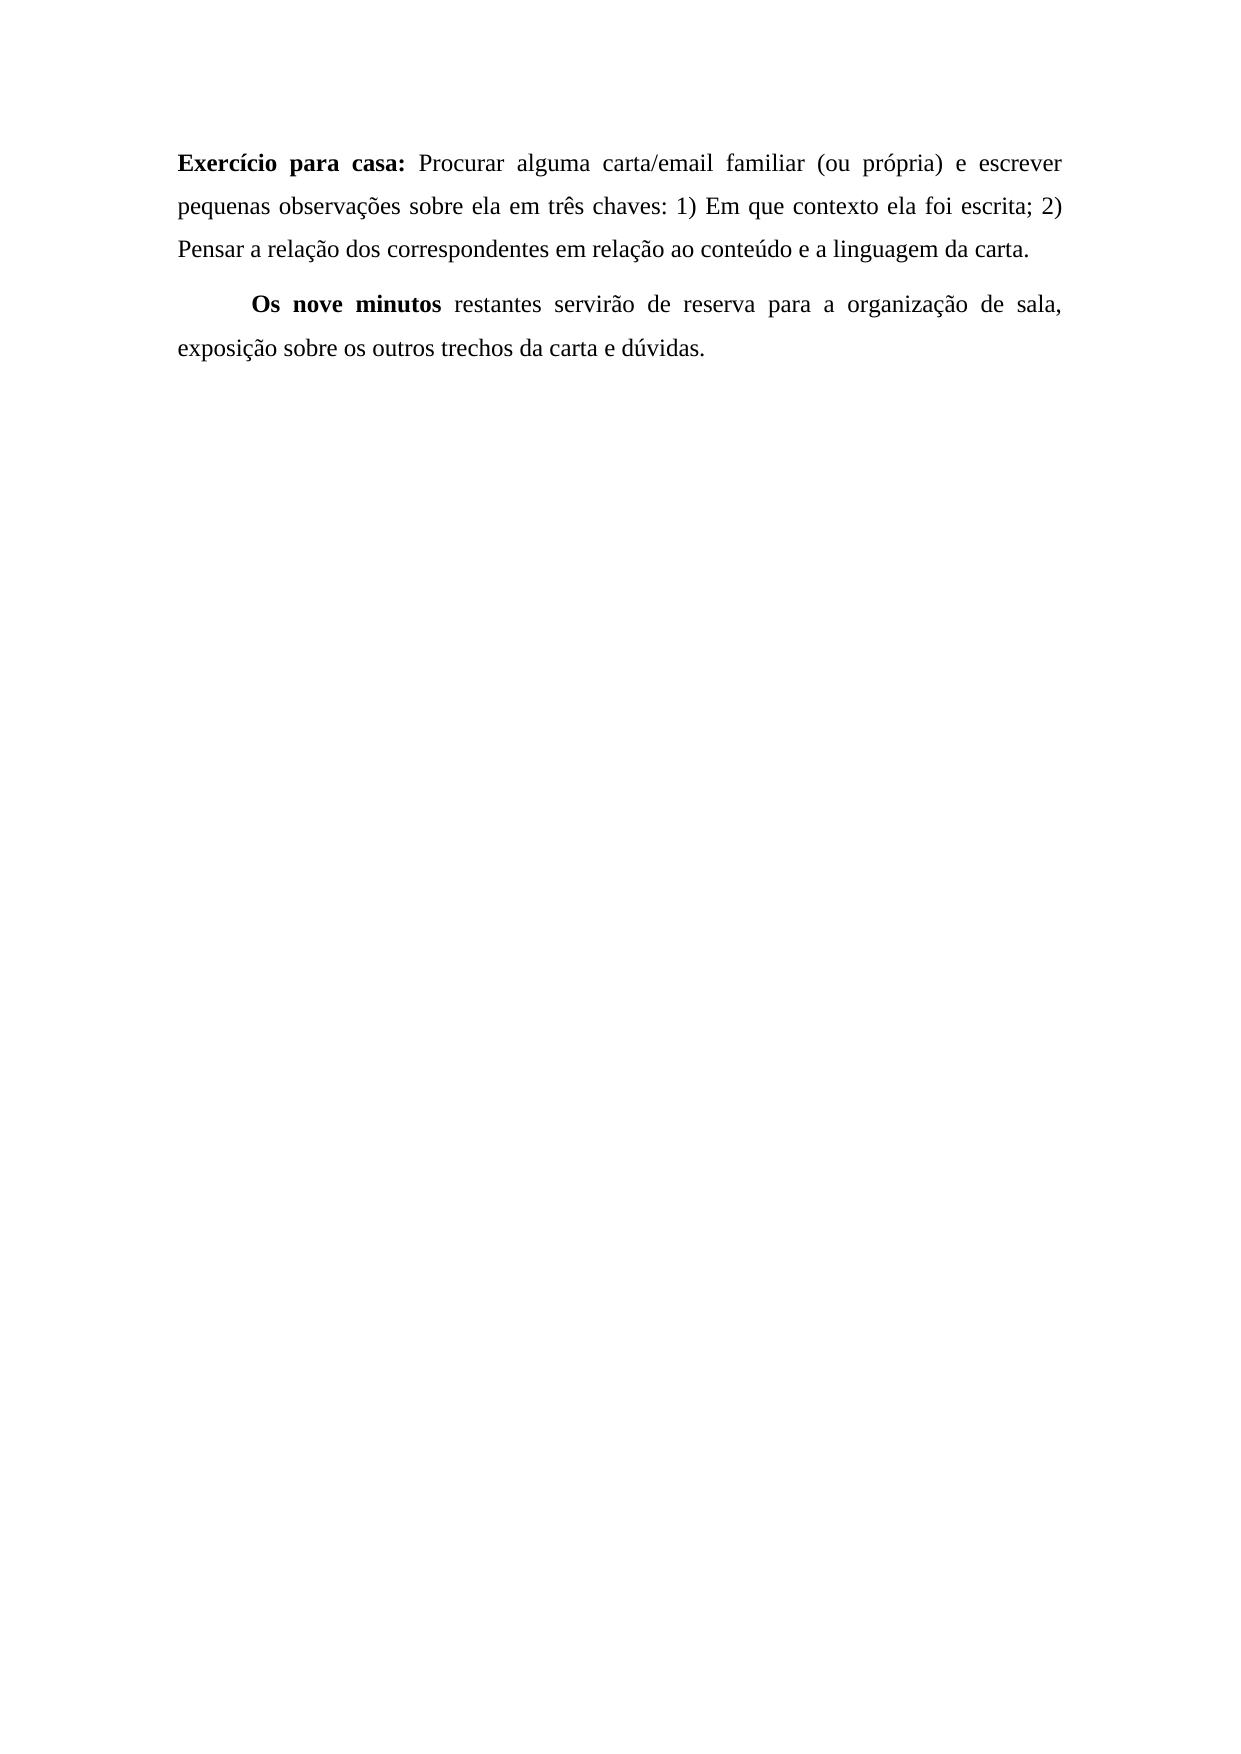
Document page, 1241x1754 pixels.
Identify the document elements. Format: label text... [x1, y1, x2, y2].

text Os nove minutos restantes servirão de reserva para a organização de sala, exposição sobre os outros trechos da carta e dúvidas. [177, 289, 1063, 361]
text Exercício para casa: Procurar alguma carta/email familiar (ou própria) e escrever pequenas observações sobre ela em três chaves: 1) Em que contexto ela foi escrita; 2) Pensar a relação dos correspondentes em relação ao conteúdo e a linguagem da carta. [177, 148, 1063, 263]
